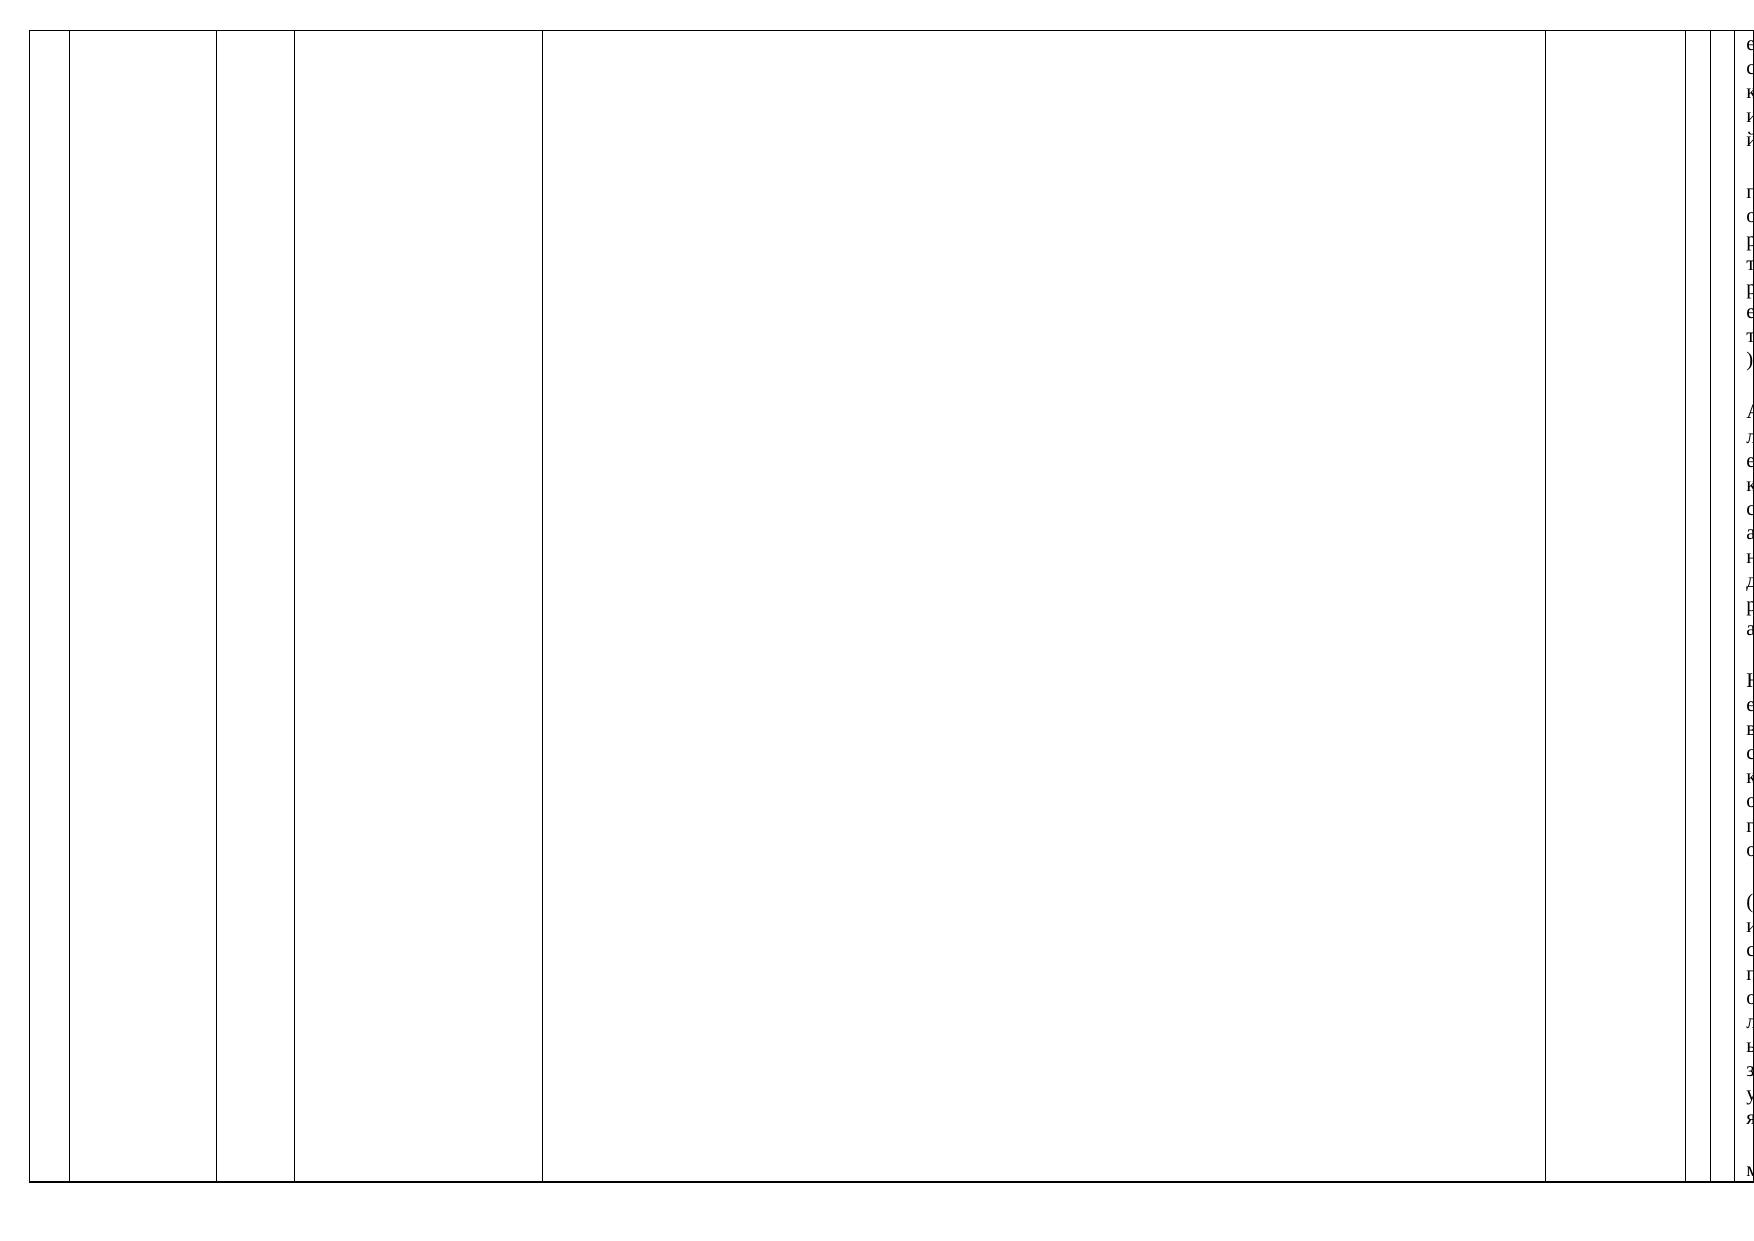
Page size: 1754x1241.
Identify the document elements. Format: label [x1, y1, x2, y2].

table_cell [1546, 31, 1685, 1181]
table_cell [543, 31, 1545, 1181]
table_cell [70, 31, 216, 1181]
table_cell [30, 31, 69, 1181]
table_cell [217, 31, 294, 1181]
table_cell [1711, 31, 1734, 1181]
table_cell [1686, 31, 1710, 1181]
table_cell [295, 31, 542, 1181]
table_cell [1735, 31, 1753, 1181]
